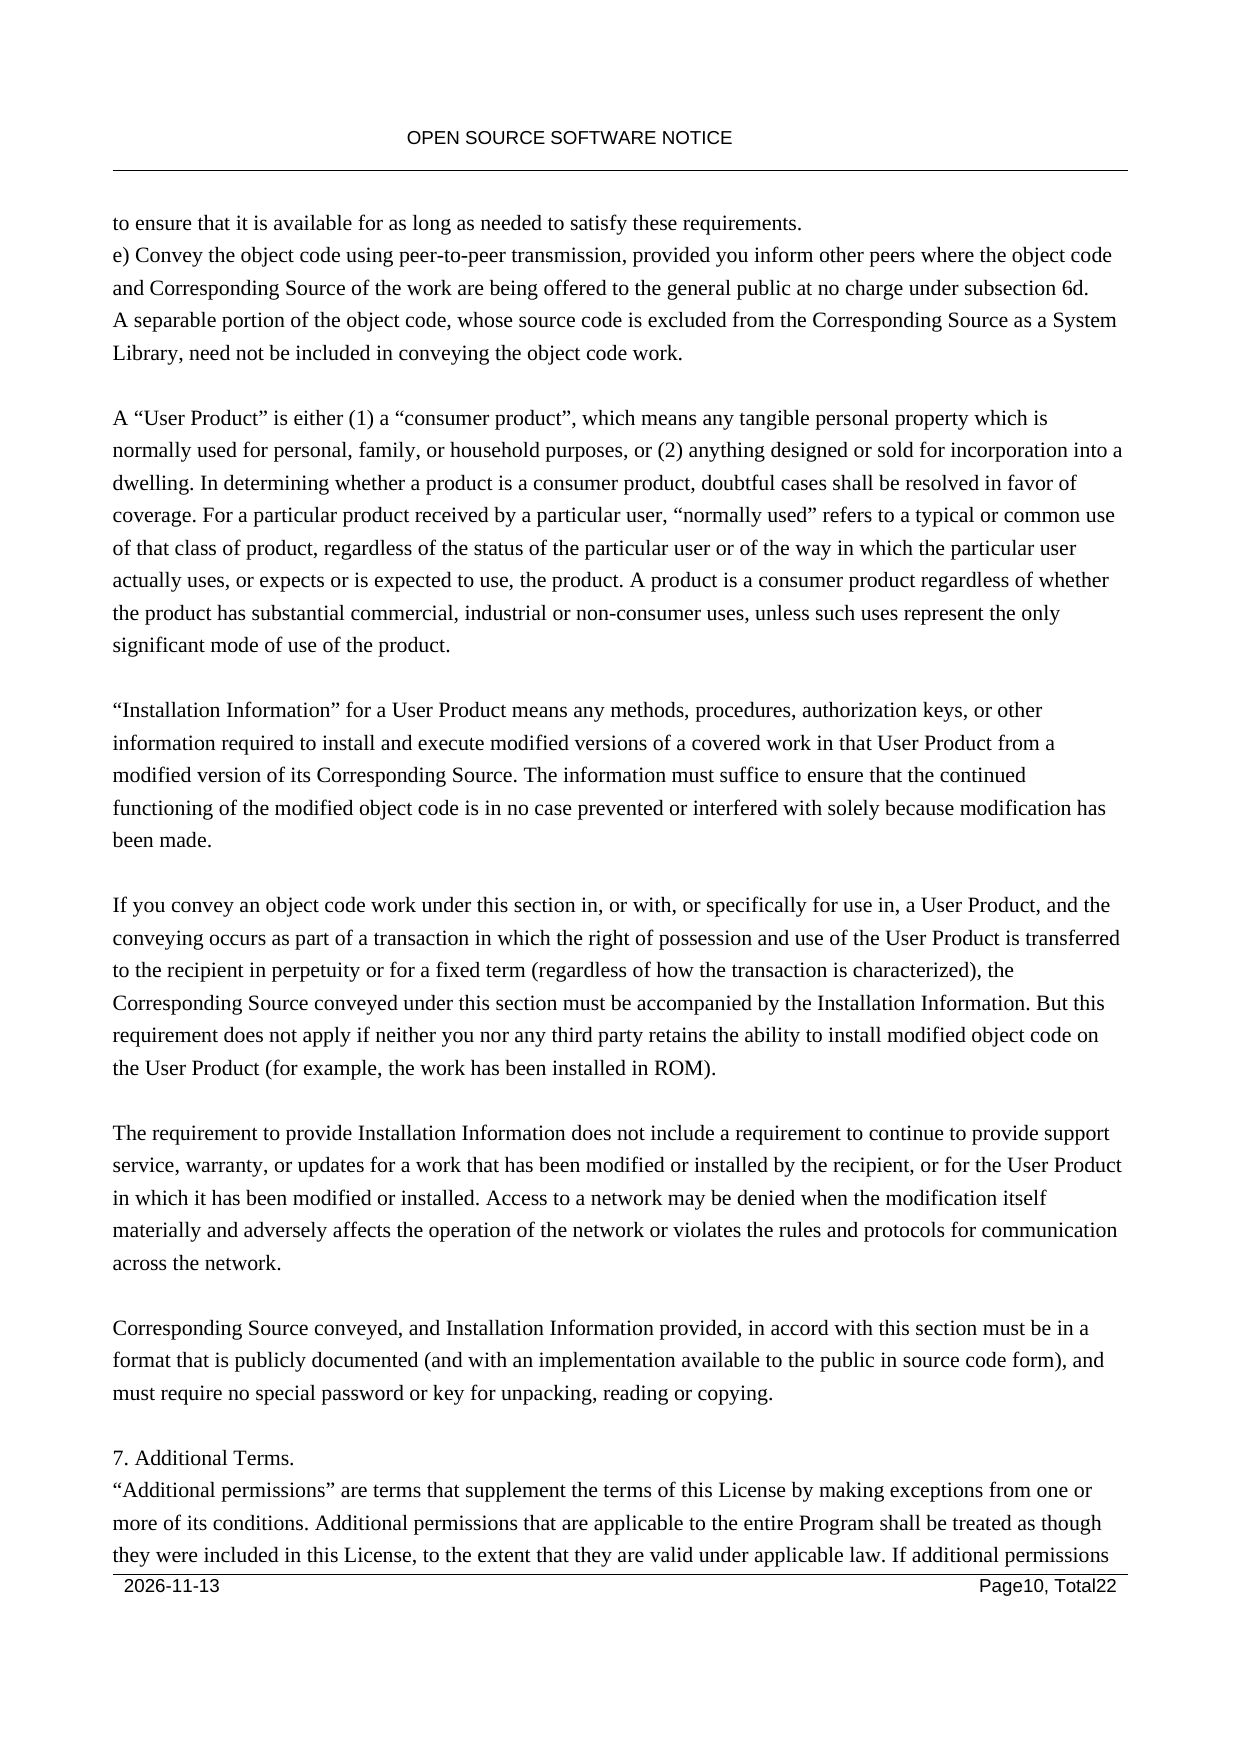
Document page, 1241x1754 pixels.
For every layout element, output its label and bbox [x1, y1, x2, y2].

text [112, 206, 1128, 1571]
